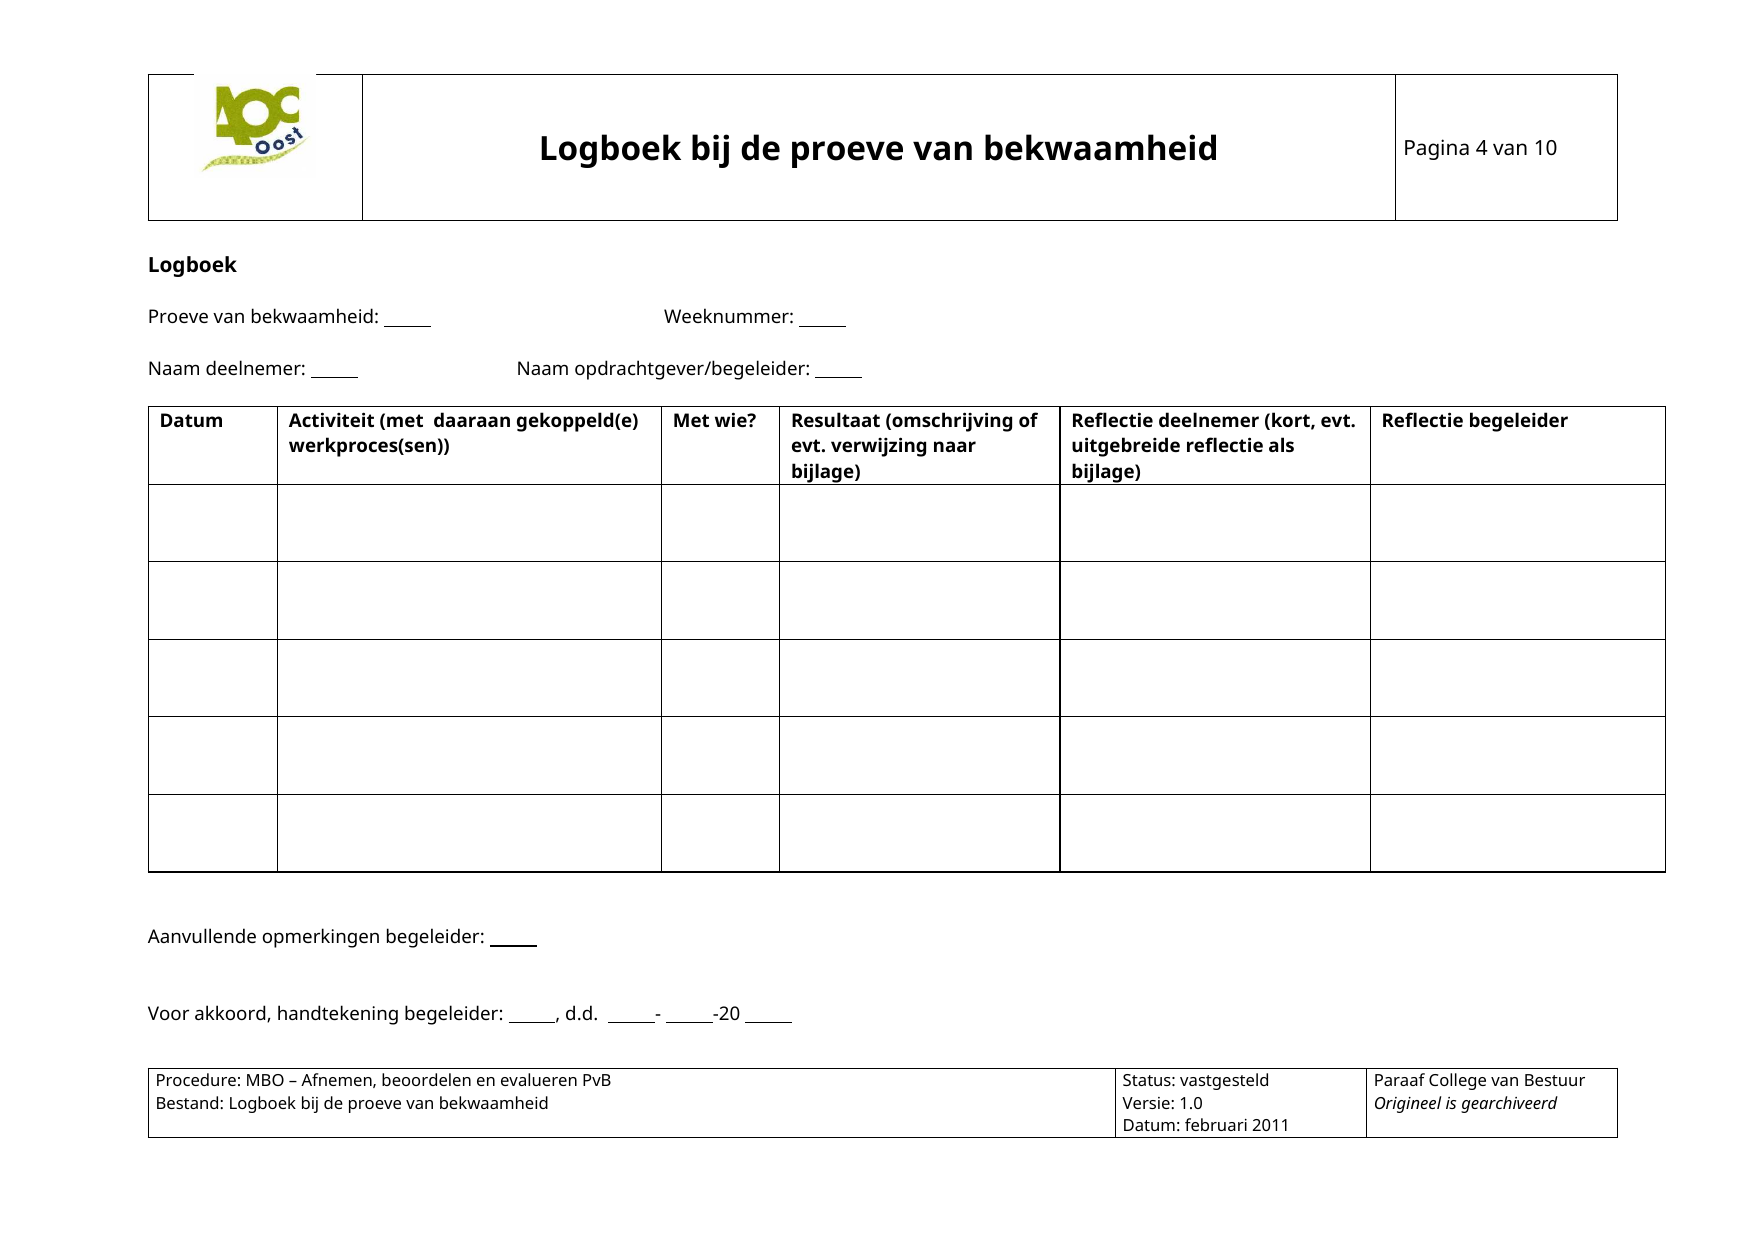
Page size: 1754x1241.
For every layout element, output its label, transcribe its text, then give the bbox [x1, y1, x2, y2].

table_cell [662, 562, 779, 639]
text Voor akkoord, handtekening begeleider: , d.d. - -20 [148, 1000, 1606, 1026]
table_cell [278, 717, 661, 794]
table_header Activiteit (met daaraan gekoppeld(e) werkproces(sen)) [278, 407, 661, 483]
table_cell [1061, 795, 1370, 871]
table_cell [1371, 640, 1665, 716]
table_cell [1061, 485, 1370, 561]
table_cell [278, 640, 661, 716]
table_cell [780, 640, 1059, 716]
table_cell [780, 485, 1059, 561]
table_cell [149, 485, 277, 561]
table_cell [149, 795, 277, 871]
text Aanvullende opmerkingen begeleider: [148, 923, 1606, 949]
table_cell [662, 717, 779, 794]
table_cell [278, 562, 661, 639]
table_cell [278, 485, 661, 561]
table_cell [780, 562, 1059, 639]
table_cell [278, 795, 661, 871]
table_cell [1061, 717, 1370, 794]
table_header Reflectie begeleider [1371, 407, 1665, 483]
text Naam deelnemer: Naam opdrachtgever/begeleider: [148, 355, 1606, 380]
table_cell [1371, 485, 1665, 561]
table_cell [662, 795, 779, 871]
table_cell [662, 485, 779, 561]
table_cell [662, 640, 779, 716]
table_cell [780, 717, 1059, 794]
table_header Reflectie deelnemer (kort, evt. uitgebreide reflectie als bijlage) [1061, 407, 1370, 483]
table_header Resultaat (omschrijving of evt. verwijzing naar bijlage) [780, 407, 1059, 483]
table_header Datum [149, 407, 277, 483]
table_cell [149, 562, 277, 639]
table_cell [1371, 562, 1665, 639]
table_cell [1371, 717, 1665, 794]
table_header Met wie? [662, 407, 779, 483]
picture [194, 74, 317, 178]
table_cell [1371, 795, 1665, 871]
text Logboek [148, 250, 1606, 278]
table_cell [1061, 562, 1370, 639]
table_cell [1061, 640, 1370, 716]
table_cell [149, 640, 277, 716]
text Proeve van bekwaamheid: Weeknummer: [148, 304, 1606, 329]
table_cell [149, 717, 277, 794]
table_cell [780, 795, 1059, 871]
